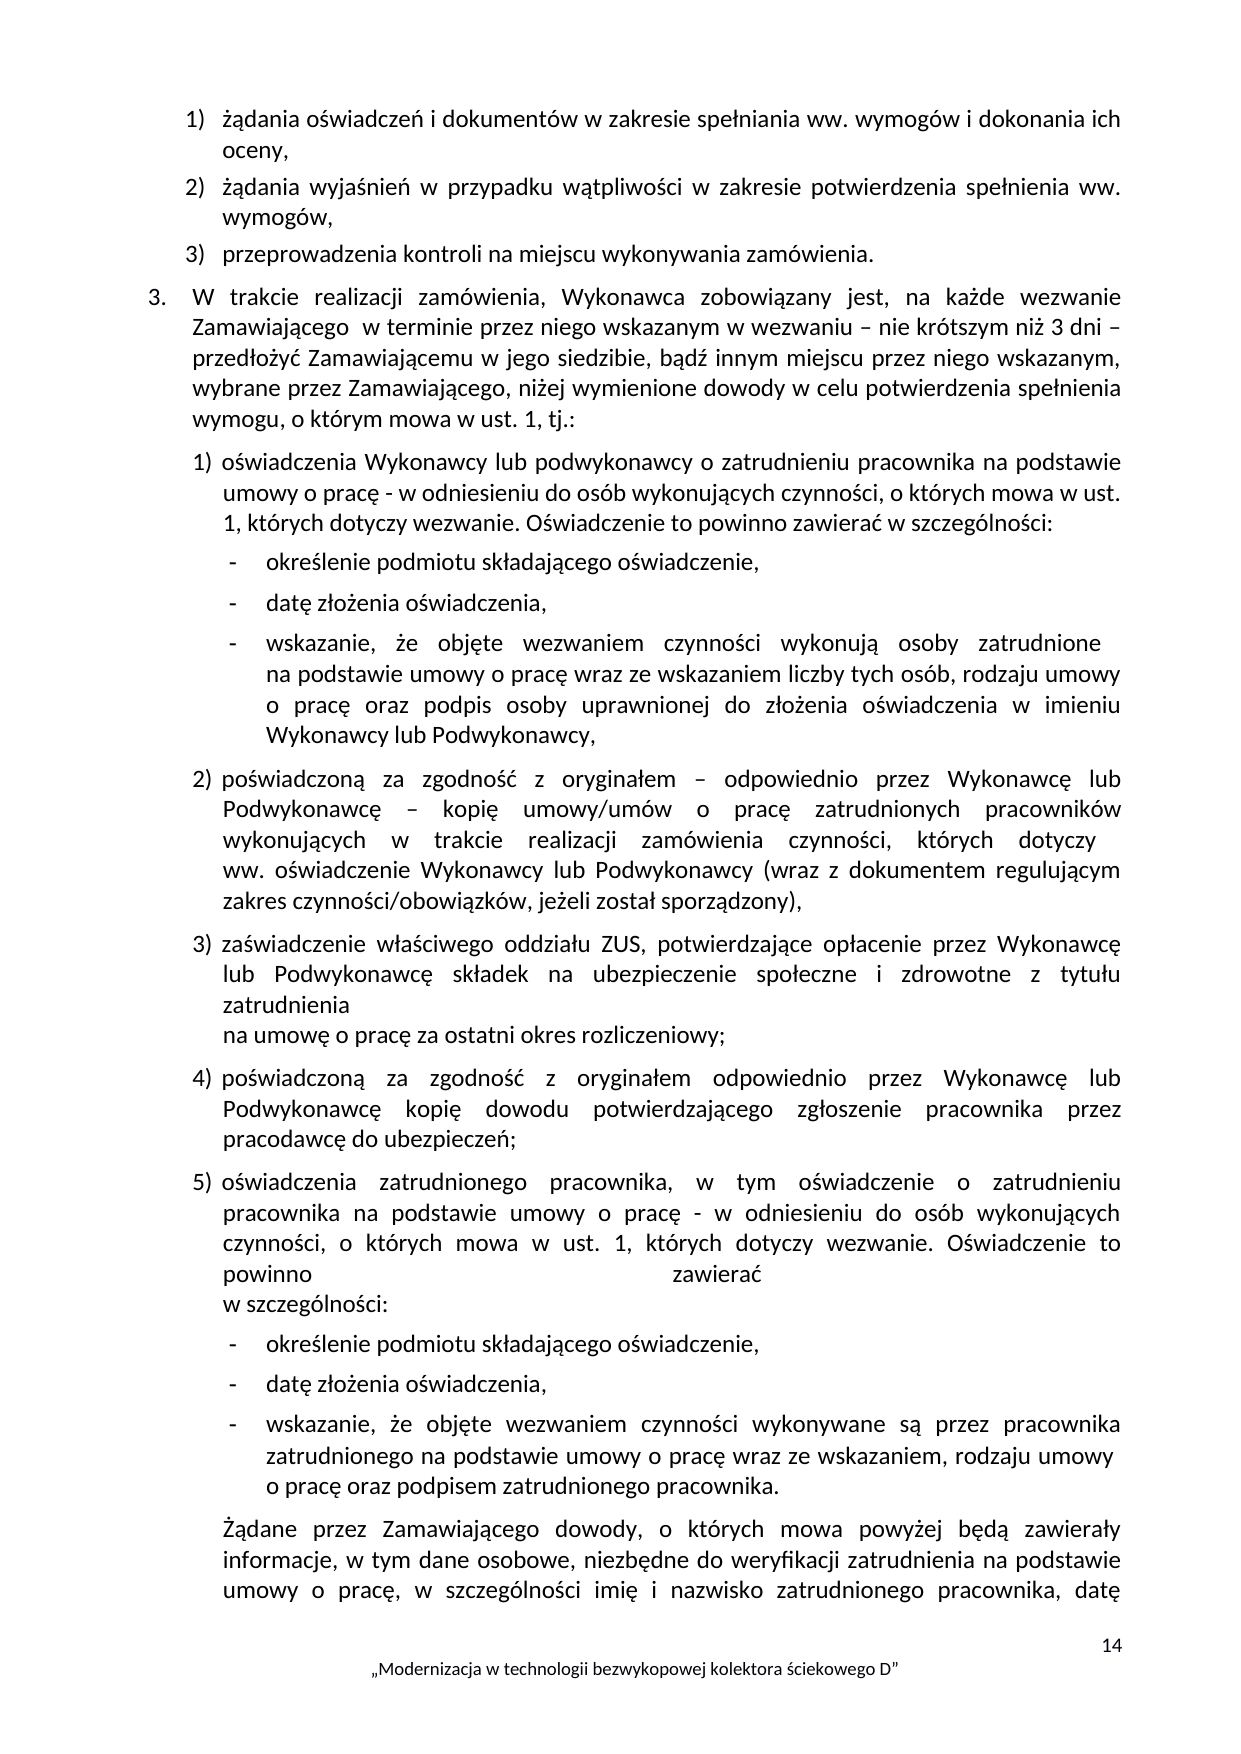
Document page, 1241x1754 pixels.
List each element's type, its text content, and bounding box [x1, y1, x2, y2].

list poświadczoną za zgodność z oryginałem odpowiednio przez Wykonawcę lub Podwykonawcę kopię dowodu potwierdzającego zgłoszenie pracownika przez pracodawcę do ubezpieczeń; [192, 1062, 1122, 1154]
list żądania oświadczeń i dokumentów w zakresie spełniania ww. wymogów i dokonania ich oceny, [185, 103, 1122, 164]
list żądania wyjaśnień w przypadku wątpliwości w zakresie potwierdzenia spełnienia ww. wymogów, [185, 171, 1122, 232]
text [223, 1513, 1122, 1605]
list datę złożenia oświadczenia, [229, 584, 1122, 618]
list oświadczenia Wykonawcy lub podwykonawcy o zatrudnieniu pracownika na podstawie umowy o pracę - w odniesieniu do osób wykonujących czynności, o których mowa w ust. 1, których dotyczy wezwanie. Oświadczenie to powinno zawierać w szczególności: [192, 446, 1122, 538]
list określenie podmiotu składającego oświadczenie, [229, 544, 1122, 578]
list zaświadczenie właściwego oddziału ZUS, potwierdzające opłacenie przez Wykonawcę lub Podwykonawcę składek na ubezpieczenie społeczne i zdrowotne z tytułu zatrudnienia na umowę o pracę za ostatni okres rozliczeniowy; [192, 928, 1122, 1050]
list określenie podmiotu składającego oświadczenie, [229, 1325, 1122, 1359]
list przeprowadzenia kontroli na miejscu wykonywania zamówienia. [185, 238, 1122, 268]
list datę złożenia oświadczenia, [229, 1366, 1122, 1400]
list poświadczoną za zgodność z oryginałem – odpowiednio przez Wykonawcę lub Podwykonawcę – kopię umowy/umów o pracę zatrudnionych pracowników wykonujących w trakcie realizacji zamówienia czynności, których dotyczy ww. oświadczenie Wykonawcy lub Podwykonawcy (wraz z dokumentem regulującym zakres czynności/obowiązków, jeżeli został sporządzony), [192, 763, 1122, 915]
list wskazanie, że objęte wezwaniem czynności wykonują osoby zatrudnione na podstawie umowy o pracę wraz ze wskazaniem liczby tych osób, rodzaju umowy o pracę oraz podpis osoby uprawnionej do złożenia oświadczenia w imieniu Wykonawcy lub Podwykonawcy, [229, 624, 1122, 750]
list wskazanie, że objęte wezwaniem czynności wykonywane są przez pracownika zatrudnionego na podstawie umowy o pracę wraz ze wskazaniem, rodzaju umowy o pracę oraz podpisem zatrudnionego pracownika. [229, 1406, 1122, 1501]
list W trakcie realizacji zamówienia, Wykonawca zobowiązany jest, na każde wezwanie Zamawiającego w terminie przez niego wskazanym w wezwaniu – nie krótszym niż 3 dni – przedłożyć Zamawiającemu w jego siedzibie, bądź innym miejscu przez niego wskazanym, wybrane przez Zamawiającego, niżej wymienione dowody w celu potwierdzenia spełnienia wymogu, o którym mowa w ust. 1, tj.: [148, 281, 1122, 434]
list oświadczenia zatrudnionego pracownika, w tym oświadczenie o zatrudnieniu pracownika na podstawie umowy o pracę - w odniesieniu do osób wykonujących czynności, o których mowa w ust. 1, których dotyczy wezwanie. Oświadczenie to powinno zawierać w szczególności: [192, 1166, 1122, 1319]
